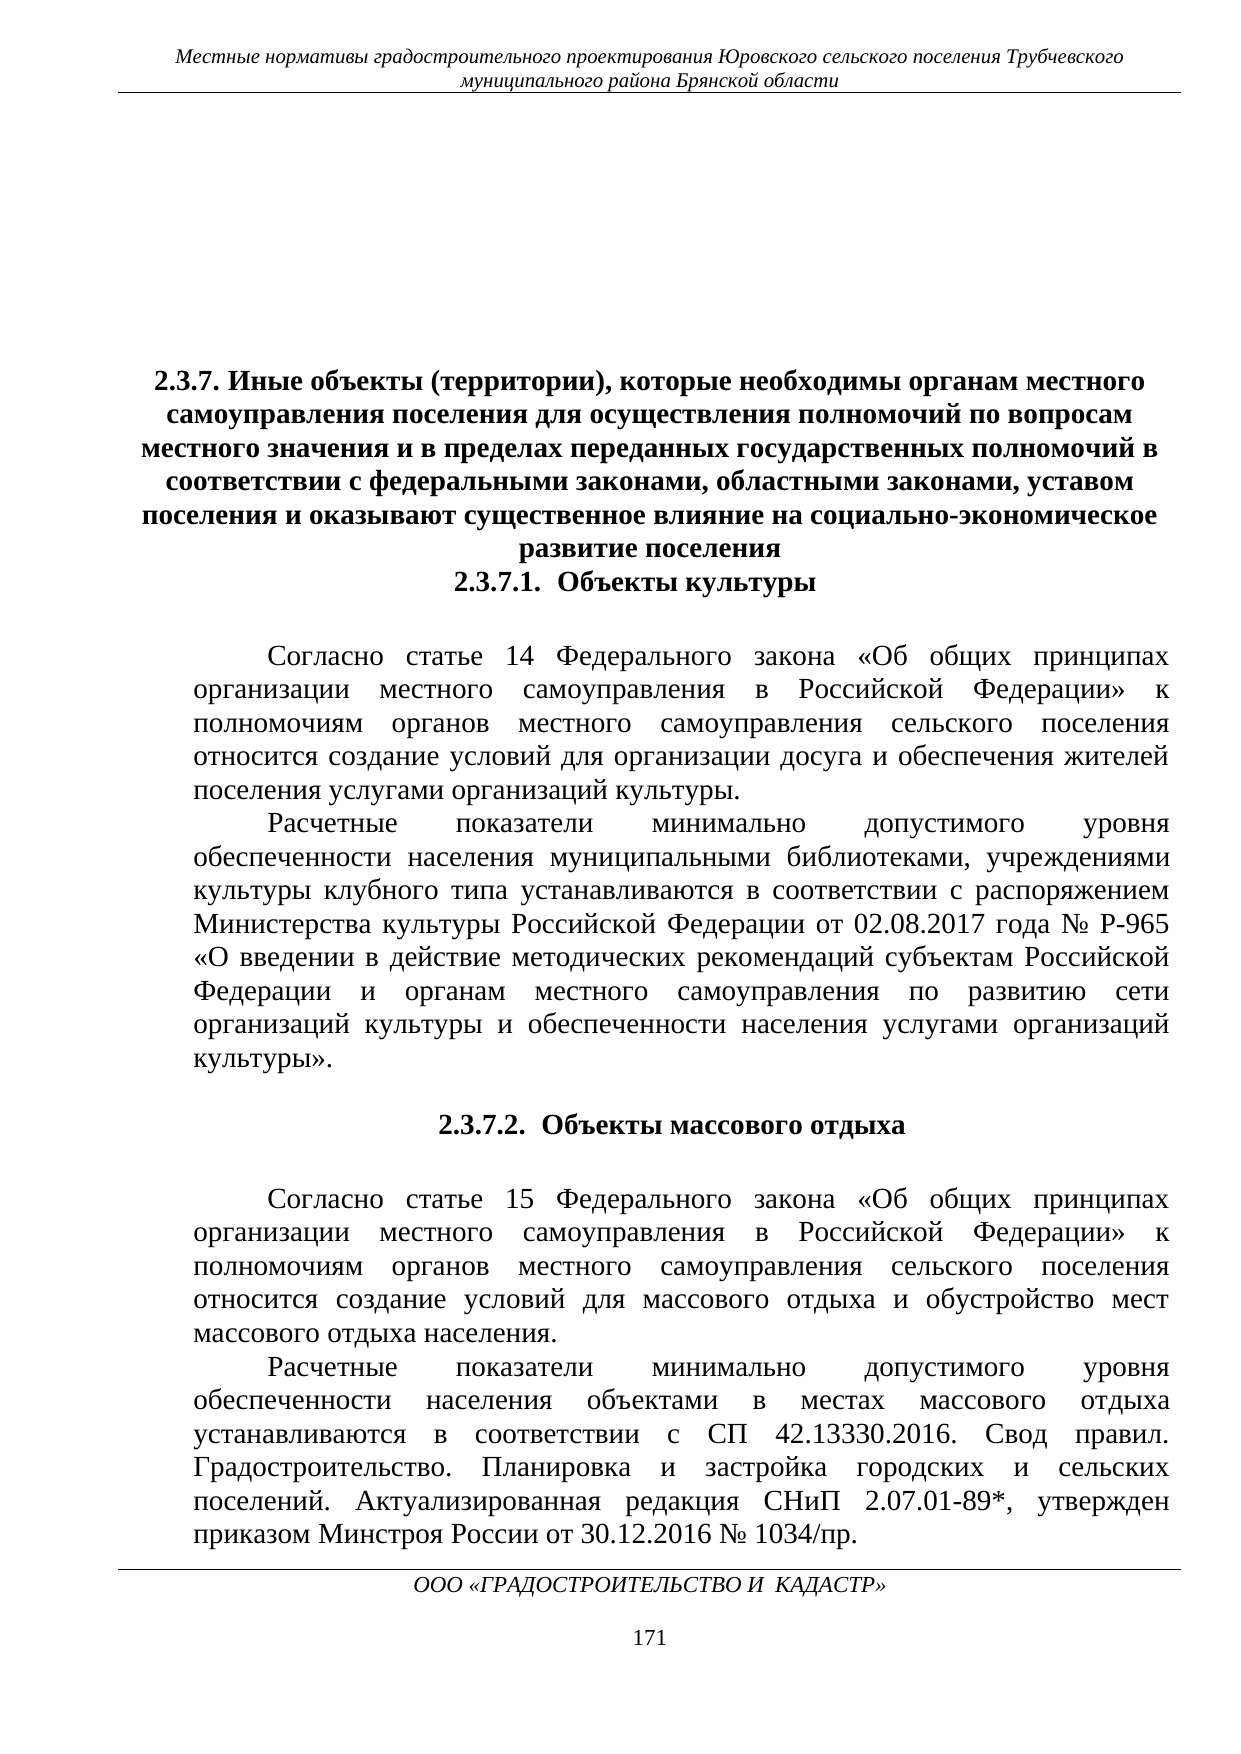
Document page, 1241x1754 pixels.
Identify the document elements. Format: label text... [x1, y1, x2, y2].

list Иные объекты (территории), которые необходимы органам местного самоуправления поселения для осуществления полномочий по вопросам местного значения и в пределах переданных государственных полномочий в соответствии с федеральными законами, областными законами, уставом поселения и оказывают существенное влияние на социально-экономическое развитие поселения [118, 363, 1181, 564]
list Объекты массового отдыха [88, 1107, 1181, 1141]
text Расчетные показатели минимально допустимого уровня обеспеченности населения муниципальными библиотеками, учреждениями культуры клубного типа устанавливаются в соответствии с распоряжением Министерства культуры Российской Федерации от 02.08.2017 года № Р-965 «О введении в действие методических рекомендаций субъектам Российской Федерации и органам местного самоуправления по развитию сети организаций культуры и обеспеченности населения услугами организаций культуры». [193, 805, 1170, 1074]
text Расчетные показатели минимально допустимого уровня обеспеченности населения объектами в местах массового отдыха устанавливаются в соответствии с СП 42.13330.2016. Свод правил. Градостроительство. Планировка и застройка городских и сельских поселений. Актуализированная редакция СНиП 2.07.01-89*, утвержден приказом Минстроя России от 30.12.2016 № 1034/пр. [193, 1349, 1170, 1550]
list Объекты культуры [88, 564, 1181, 597]
text Согласно статье 14 Федерального закона «Об общих принципах организации местного самоуправления в Российской Федерации» к полномочиям органов местного самоуправления сельского поселения относится создание условий для организации досуга и обеспечения жителей поселения услугами организаций культуры. [193, 638, 1170, 805]
text Согласно статье 15 Федерального закона «Об общих принципах организации местного самоуправления в Российской Федерации» к полномочиям органов местного самоуправления сельского поселения относится создание условий для массового отдыха и обустройство мест массового отдыха населения. [193, 1181, 1170, 1349]
